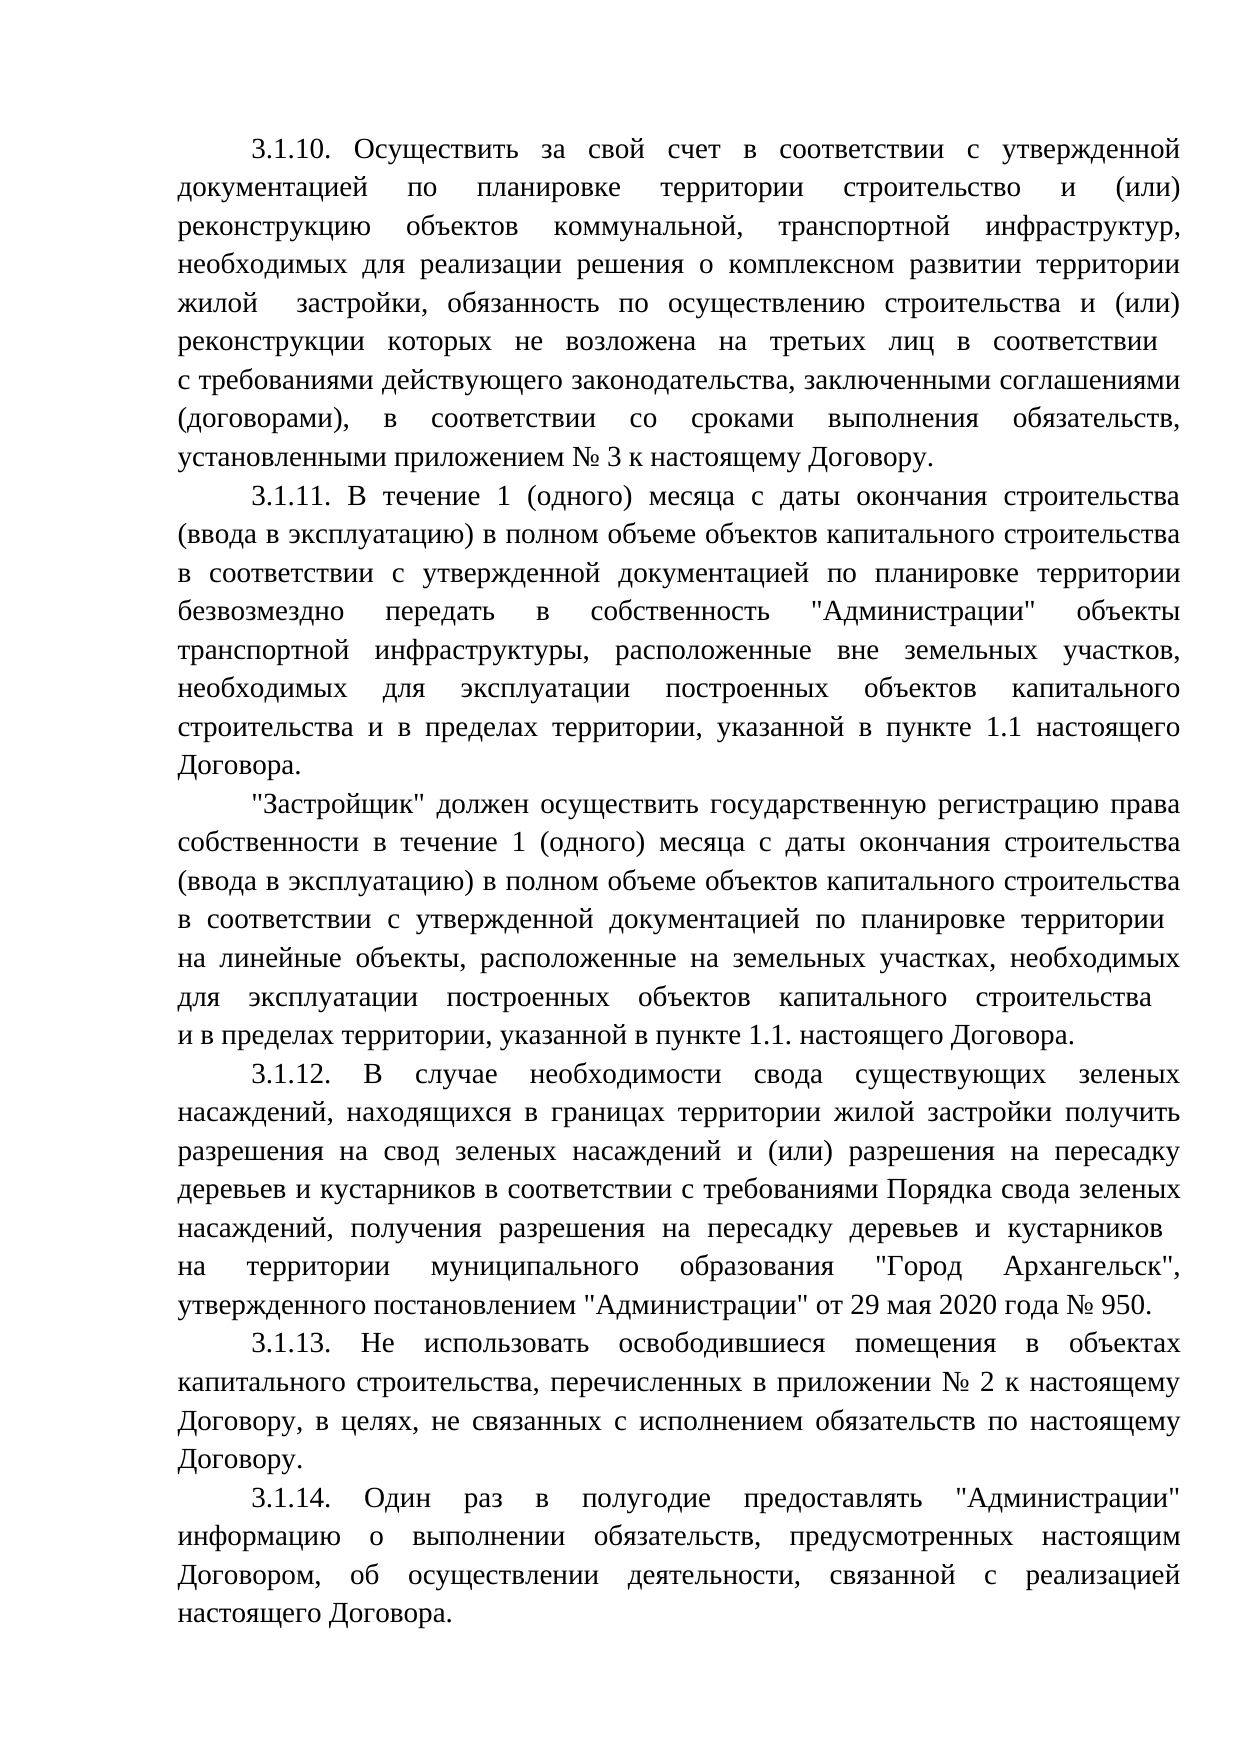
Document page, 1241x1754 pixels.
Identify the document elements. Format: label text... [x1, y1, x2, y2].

text 3.1.13. Не использовать освободившиеся помещения в объектах капитального строительства, перечисленных в приложении № 2 к настоящему Договору, в целях, не связанных с исполнением обязательств по настоящему Договору. [177, 1326, 1181, 1475]
text 3.1.12. В случае необходимости свода существующих зеленых насаждений, находящихся в границах территории жилой застройки получить разрешения на свод зеленых насаждений и (или) разрешения на пересадку деревьев и кустарников в соответствии с требованиями Порядка свода зеленых насаждений, получения разрешения на пересадку деревьев и кустарников на территории муниципального образования "Город Архангельск", утвержденного постановлением "Администрации" от 29 мая 2020 года № 950. [177, 1056, 1181, 1321]
text 3.1.14. Один раз в полугодие предоставлять "Администрации" информацию о выполнении обязательств, предусмотренных настоящим Договором, об осуществлении деятельности, связанной с реализацией настоящего Договора. [177, 1480, 1181, 1629]
text "Застройщик" должен осуществить государственную регистрацию права собственности в течение 1 (одного) месяца с даты окончания строительства (ввода в эксплуатацию) в полном объеме объектов капитального строительства в соответствии с утвержденной документацией по планировке территории на линейные объекты, расположенные на земельных участках, необходимых для эксплуатации построенных объектов капитального строительства и в пределах территории, указанной в пункте 1.1. настоящего Договора. [177, 786, 1181, 1051]
text 3.1.11. В течение 1 (одного) месяца с даты окончания строительства (ввода в эксплуатацию) в полном объеме объектов капитального строительства в соответствии с утвержденной документацией по планировке территории безвозмездно передать в собственность "Администрации" объекты транспортной инфраструктуры, расположенные вне земельных участков, необходимых для эксплуатации построенных объектов капитального строительства и в пределах территории, указанной в пункте 1.1 настоящего Договора. [177, 478, 1181, 781]
text 3.1.10. Осуществить за свой счет в соответствии с утвержденной документацией по планировке территории строительство и (или) реконструкцию объектов коммунальной, транспортной инфраструктур, необходимых для реализации решения о комплексном развитии территории жилой застройки, обязанность по осуществлению строительства и (или) реконструкции которых не возложена на третьих лиц в соответствии с требованиями действующего законодательства, заключенными соглашениями (договорами), в соответствии со сроками выполнения обязательств, установленными приложением № 3 к настоящему Договору. [177, 131, 1181, 473]
